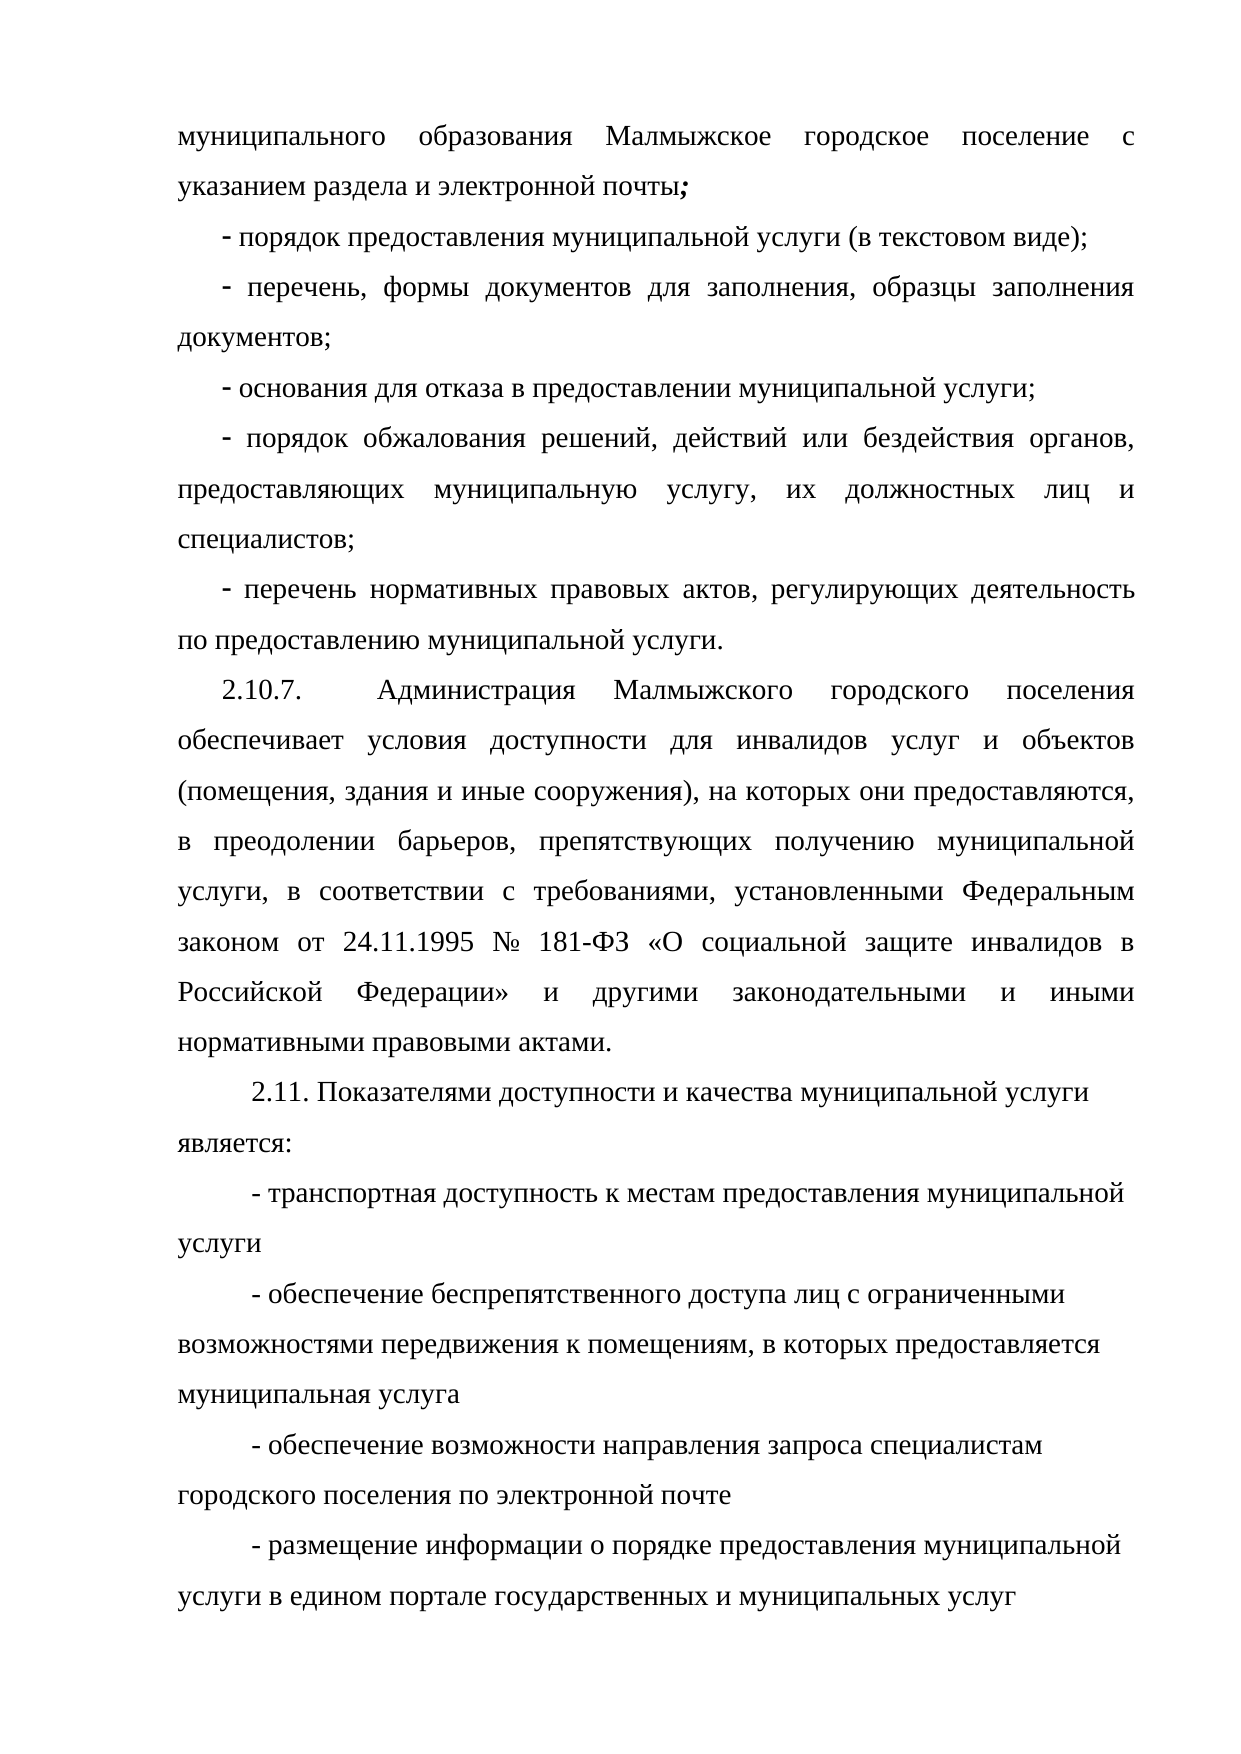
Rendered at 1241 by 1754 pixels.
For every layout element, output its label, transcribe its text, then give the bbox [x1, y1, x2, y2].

text 2.10.7. Администрация Малмыжского городского поселения обеспечивает условия доступности для инвалидов услуг и объектов (помещения, здания и иные сооружения), на которых они предоставляются, в преодолении барьеров, препятствующих получению муниципальной услуги, в соответствии с требованиями, установленными Федеральным законом от 24.11.1995 № 181-ФЗ «О социальной защите инвалидов в Российской Федерации» и другими законодательными и иными нормативными правовыми актами. [177, 672, 1135, 1058]
text - обеспечение беспрепятственного доступа лиц с ограниченными возможностями передвижения к помещениям, в которых предоставляется муниципальная услуга [177, 1276, 1135, 1410]
text порядок предоставления муниципальной услуги (в текстовом виде); [177, 219, 1135, 252]
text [177, 1527, 1135, 1611]
text - обеспечение возможности направления запроса специалистам городского поселения по электронной почте [177, 1427, 1135, 1511]
text перечень нормативных правовых актов, регулирующих деятельность по предоставлению муниципальной услуги. [177, 571, 1135, 655]
text перечень, формы документов для заполнения, образцы заполнения документов; [177, 269, 1135, 353]
text - транспортная доступность к местам предоставления муниципальной услуги [177, 1175, 1135, 1259]
text 2.11. Показателями доступности и качества муниципальной услуги является: [177, 1074, 1135, 1158]
text порядок обжалования решений, действий или бездействия органов, предоставляющих муниципальную услугу, их должностных лиц и специалистов; [177, 420, 1135, 554]
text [177, 118, 1135, 202]
text основания для отказа в предоставлении муниципальной услуги; [177, 370, 1135, 403]
